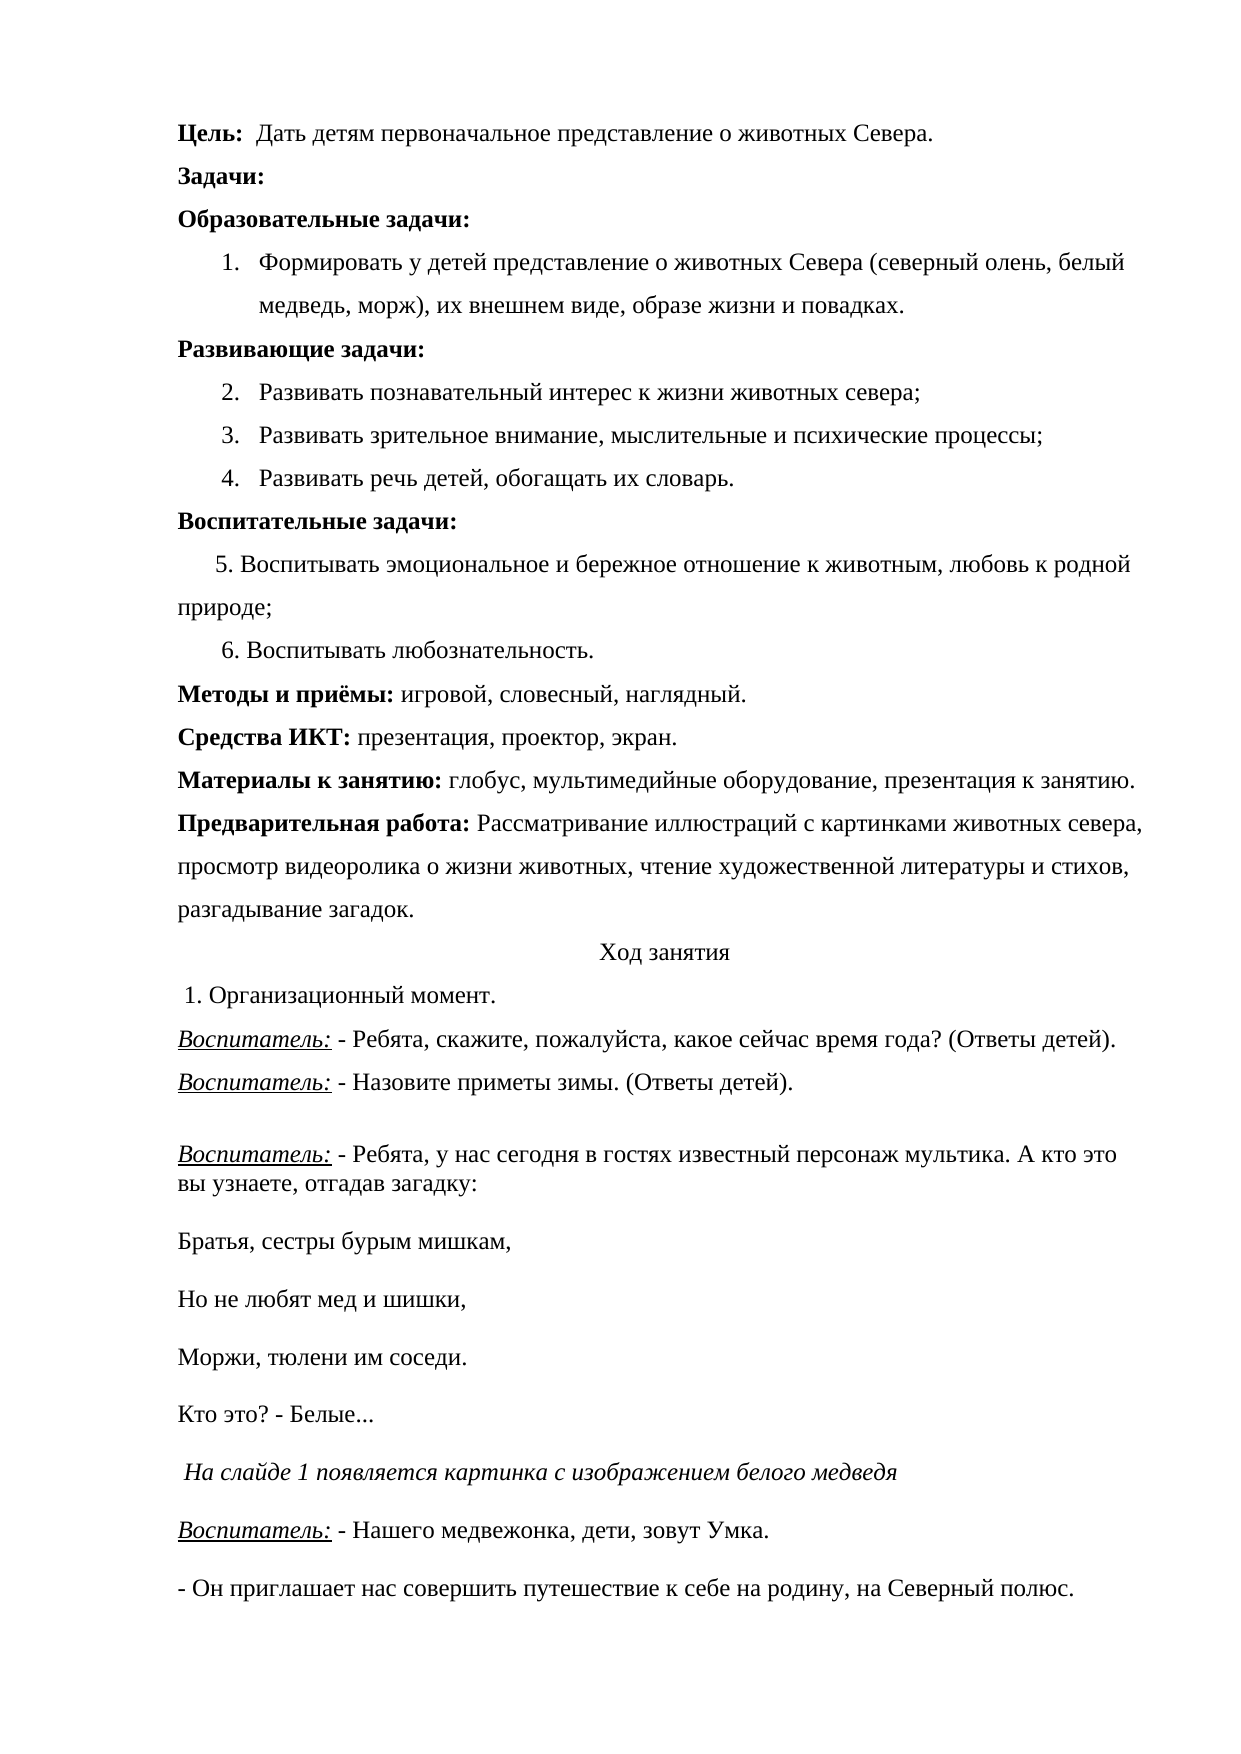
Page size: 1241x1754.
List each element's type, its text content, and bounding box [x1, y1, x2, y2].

text 5. Воспитывать эмоциональное и бережное отношение к животным, любовь к родной природе; [177, 549, 1152, 621]
list Развивать зрительное внимание, мыслительные и психические процессы; [221, 420, 1152, 449]
text Воспитатель: - Ребята, скажите, пожалуйста, какое сейчас время года? (Ответы детей). [177, 1024, 1152, 1052]
text На слайде 1 появляется картинка с изображением белого медведя [177, 1457, 1152, 1486]
text Воспитательные задачи: [177, 506, 1152, 535]
text Материалы к занятию: глобус, мультимедийные оборудование, презентация к занятию. [177, 765, 1152, 794]
text Но не любят мед и шишки, [177, 1284, 1152, 1312]
text Методы и приёмы: игровой, словесный, наглядный. [177, 679, 1152, 707]
text 1. Организационный момент. [177, 981, 1152, 1009]
text Ход занятия [177, 937, 1152, 966]
text Средства ИКТ: презентация, проектор, экран. [177, 722, 1152, 751]
text Воспитатель: - Нашего медвежонка, дети, зовут Умка. [177, 1515, 1152, 1544]
text Развивающие задачи: [177, 334, 1152, 362]
list Развивать познавательный интерес к жизни животных севера; [221, 377, 1152, 406]
text Братья, сестры бурым мишкам, [177, 1226, 1152, 1254]
text Моржи, тюлени им соседи. [177, 1342, 1152, 1370]
text Цель: Дать детям первоначальное представление о животных Севера. [177, 118, 1152, 147]
list Формировать у детей представление о животных Севера (северный олень, белый медведь, морж), их внешнем виде, образе жизни и повадках. [221, 247, 1152, 319]
text Кто это? - Белые... [177, 1399, 1152, 1428]
text Предварительная работа: Рассматривание иллюстраций с картинками животных севера, просмотр видеоролика о жизни животных, чтение художественной литературы и стихов, разгадывание загадок. [177, 808, 1152, 923]
text 6. Воспитывать любознательность. [215, 636, 1152, 664]
text Воспитатель: - Назовите приметы зимы. (Ответы детей). [177, 1067, 1152, 1096]
text Задачи: [177, 161, 1152, 190]
text Образовательные задачи: [177, 204, 1152, 233]
list Развивать речь детей, обогащать их словарь. [221, 463, 1152, 492]
text - Он приглашает нас совершить путешествие к себе на родину, на Северный полюс. [177, 1573, 1152, 1602]
text Воспитатель: - Ребята, у нас сегодня в гостях известный персонаж мультика. А кто это вы узнаете, отгадав загадку: [177, 1139, 1152, 1197]
